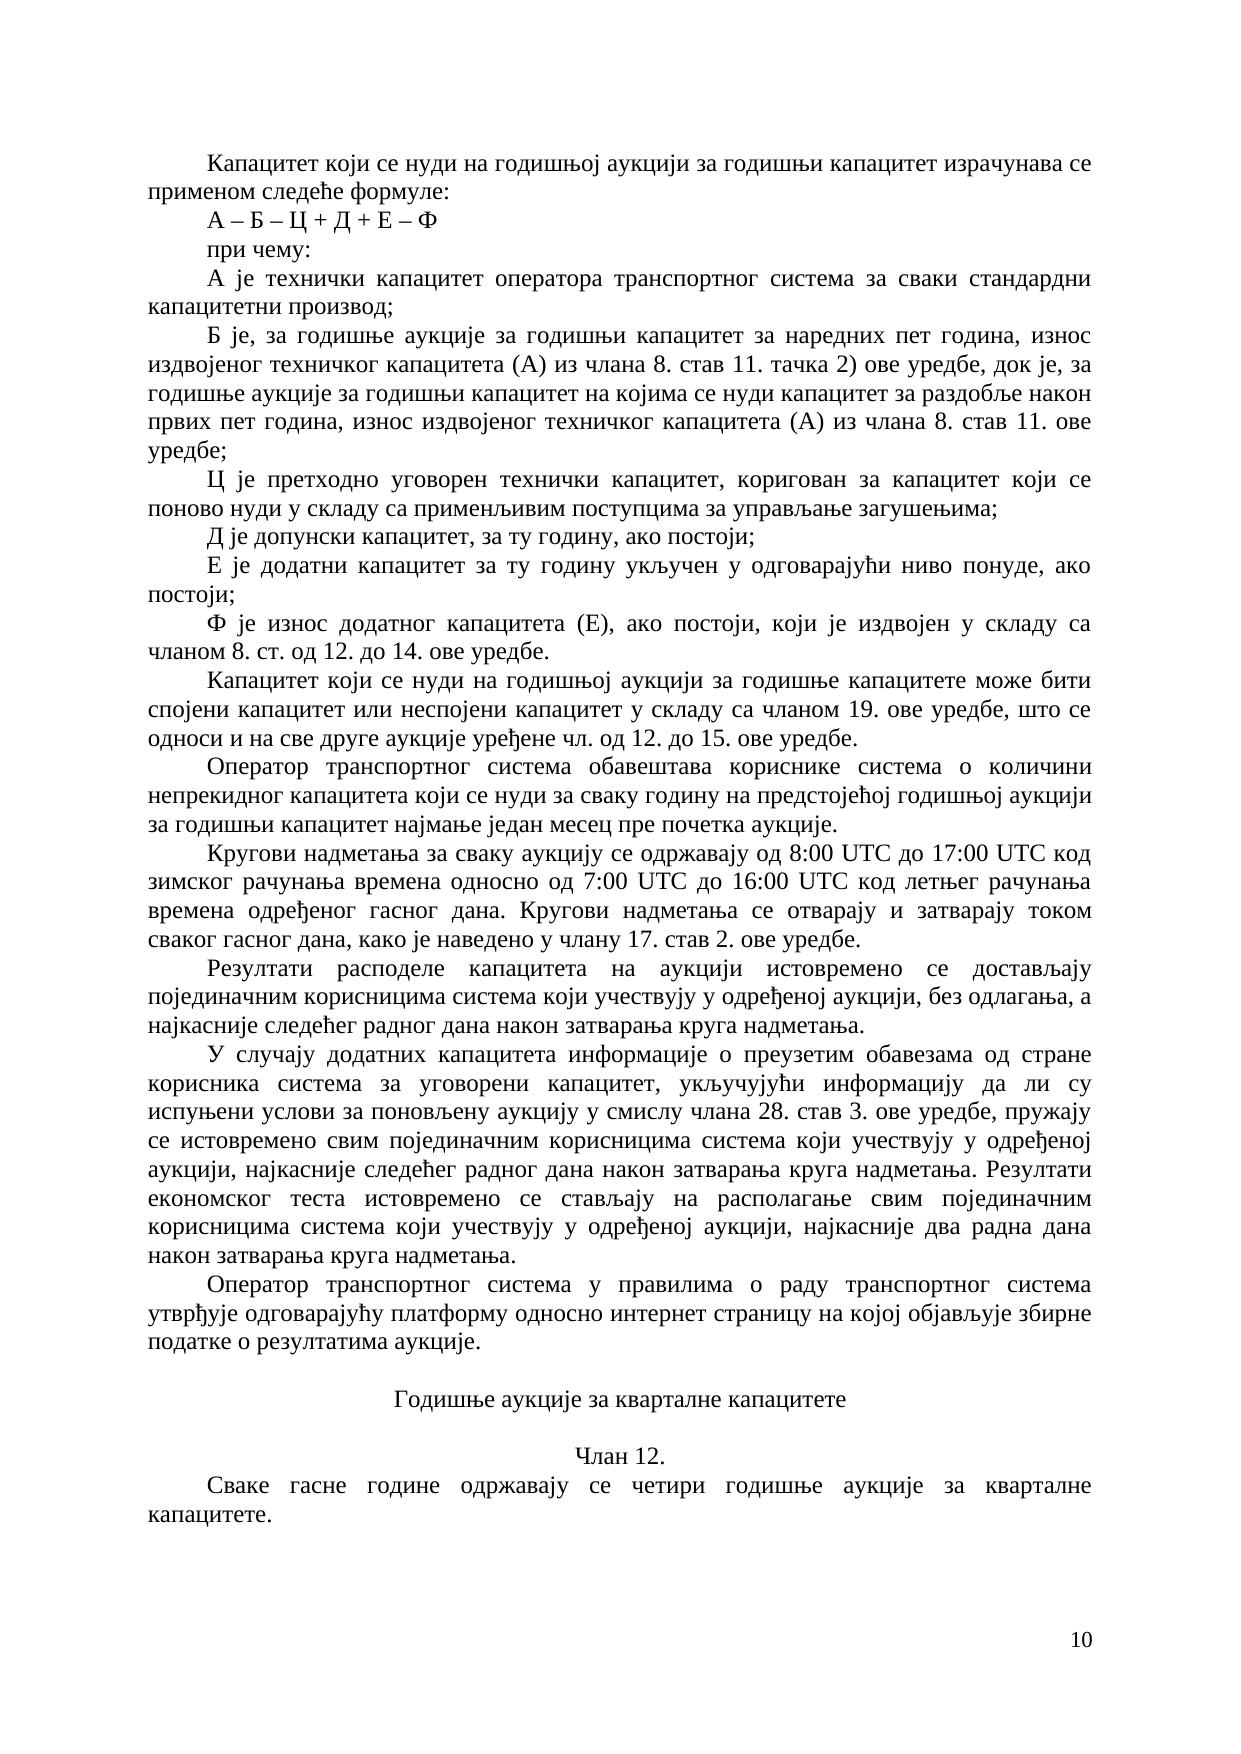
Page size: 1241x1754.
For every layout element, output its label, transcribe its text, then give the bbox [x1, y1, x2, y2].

text Ц је претходно уговорен технички капацитет, коригован за капацитет који се поново нуди у складу са применљивим поступцима за управљање загушењима; [148, 464, 1093, 521]
text Б је, за годишње аукције за годишњи капацитет за наредних пет година, износ издвојеног техничког капацитета (А) из члана 8. став 11. тачка 2) ове уредбе, док је, за годишње аукције за годишњи капацитет на којима се нуди капацитет за раздобље након првих пет година, износ издвојеног техничког капацитета (А) из члана 8. став 11. ове уредбе; [148, 320, 1093, 464]
text Резултати расподеле капацитета на аукцији истовремено се достављају појединачним корисницима система који учествују у одређеној аукцији, без одлагања, а најкасније следећег радног дана након затварања круга надметања. [148, 953, 1093, 1039]
text А – Б – Ц + Д + Е – Ф [148, 205, 1093, 234]
text при чему: [148, 234, 1093, 263]
text Оператор транспортног система у правилима о раду транспортног система утврђује одговарајућу платформу односно интернет страницу на којој објављује збирне податке о резултатима аукције. [148, 1269, 1093, 1355]
text Кругови надметања за сваку аукцију се одржавају од 8:00 UTC до 17:00 UTC код зимског рачунања времена односно од 7:00 UTC до 16:00 UTC код летњег рачунања времена одређеног гасног дана. Кругови надметања се отварају и затварају током сваког гасног дана, како је наведено у члану 17. став 2. ове уредбе. [148, 838, 1093, 953]
subtitle Члан 12. [148, 1441, 1093, 1470]
text У случају додатних капацитета информације о преузетим обавезама од стране корисника система за уговорени капацитет, укључујући информацију да ли су испуњени услови за поновљену аукцију у смислу члана 28. став 3. ове уредбе, пружају се истовремено свим појединачним корисницима система који учествују у одређеној аукцији, најкасније следећег радног дана након затварања круга надметања. Резултати економског теста истовремено се стављају на располагање свим појединачним корисницима система који учествују у одређеној аукцији, најкасније два радна дана након затварања круга надметања. [148, 1039, 1093, 1269]
text Е је додатни капацитет за ту годину укључен у одговарајући ниво понуде, ако постоји; [148, 550, 1093, 608]
subtitle Годишње аукције за кварталне капацитете [148, 1384, 1093, 1413]
text Капацитет који се нуди на годишњој аукцији за годишњи капацитет израчунава се применом следеће формуле: [148, 148, 1093, 205]
text Сваке гасне године одржавају се четири годишње аукције за кварталне капацитете. [148, 1470, 1093, 1528]
text Оператор транспортног система обавештава кориснике система о количини непрекидног капацитета који се нуди за сваку годину на предстојећој годишњој аукцији за годишњи капацитет најмање један месец пре почетка аукције. [148, 751, 1093, 838]
text Капацитет који се нуди на годишњој аукцији за годишње капацитете може бити спојени капацитет или неспојени капацитет у складу са чланом 19. ове уредбе, што се односи и на све друге аукције уређене чл. од 12. до 15. ове уредбе. [148, 665, 1093, 751]
text Д је допунски капацитет, за ту годину, ако постоји; [148, 521, 1093, 550]
text А је технички капацитет оператора транспортног система за сваки стандардни капацитетни производ; [148, 263, 1093, 320]
text Ф је износ додатног капацитета (Е), ако постоји, који је издвојен у складу са чланом 8. ст. од 12. до 14. ове уредбе. [148, 608, 1093, 665]
